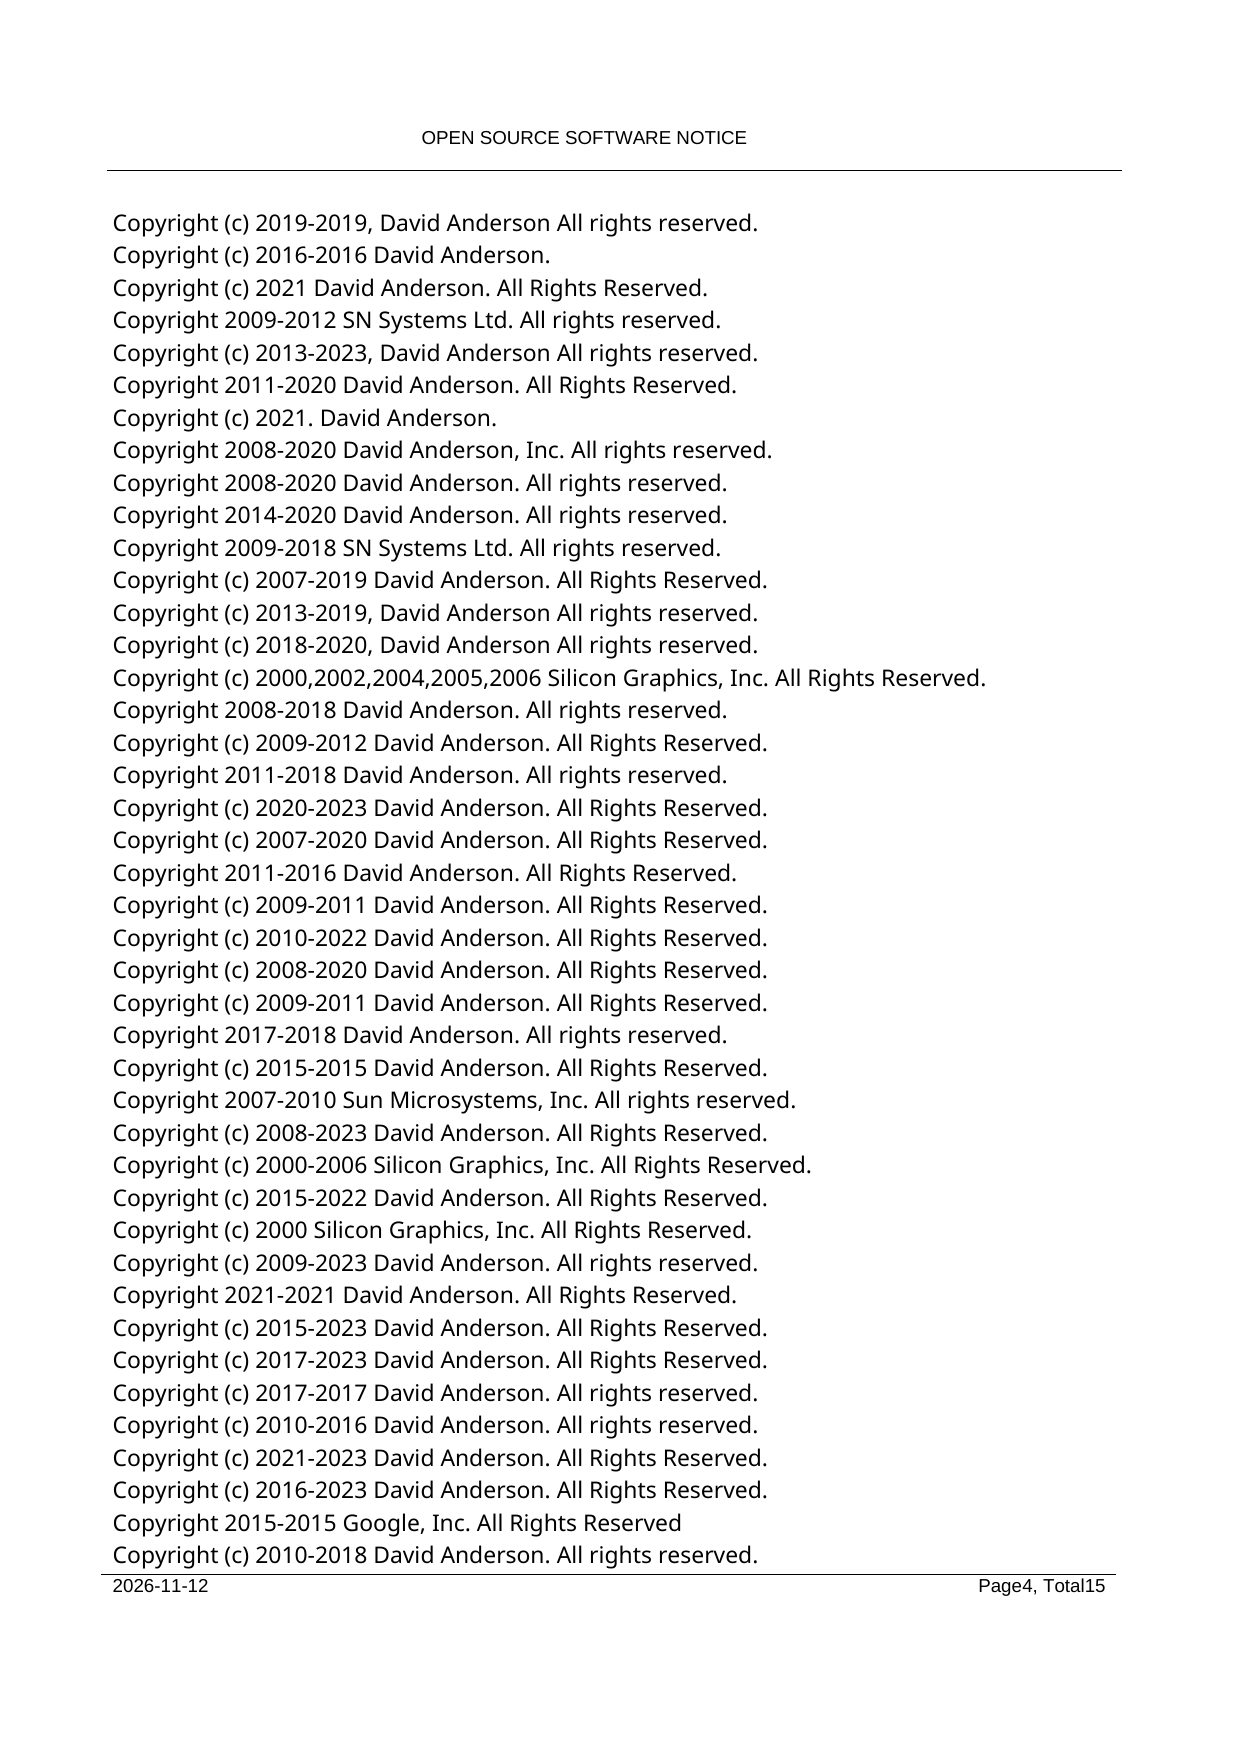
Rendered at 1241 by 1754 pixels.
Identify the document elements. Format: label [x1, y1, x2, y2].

text [112, 206, 1128, 1571]
